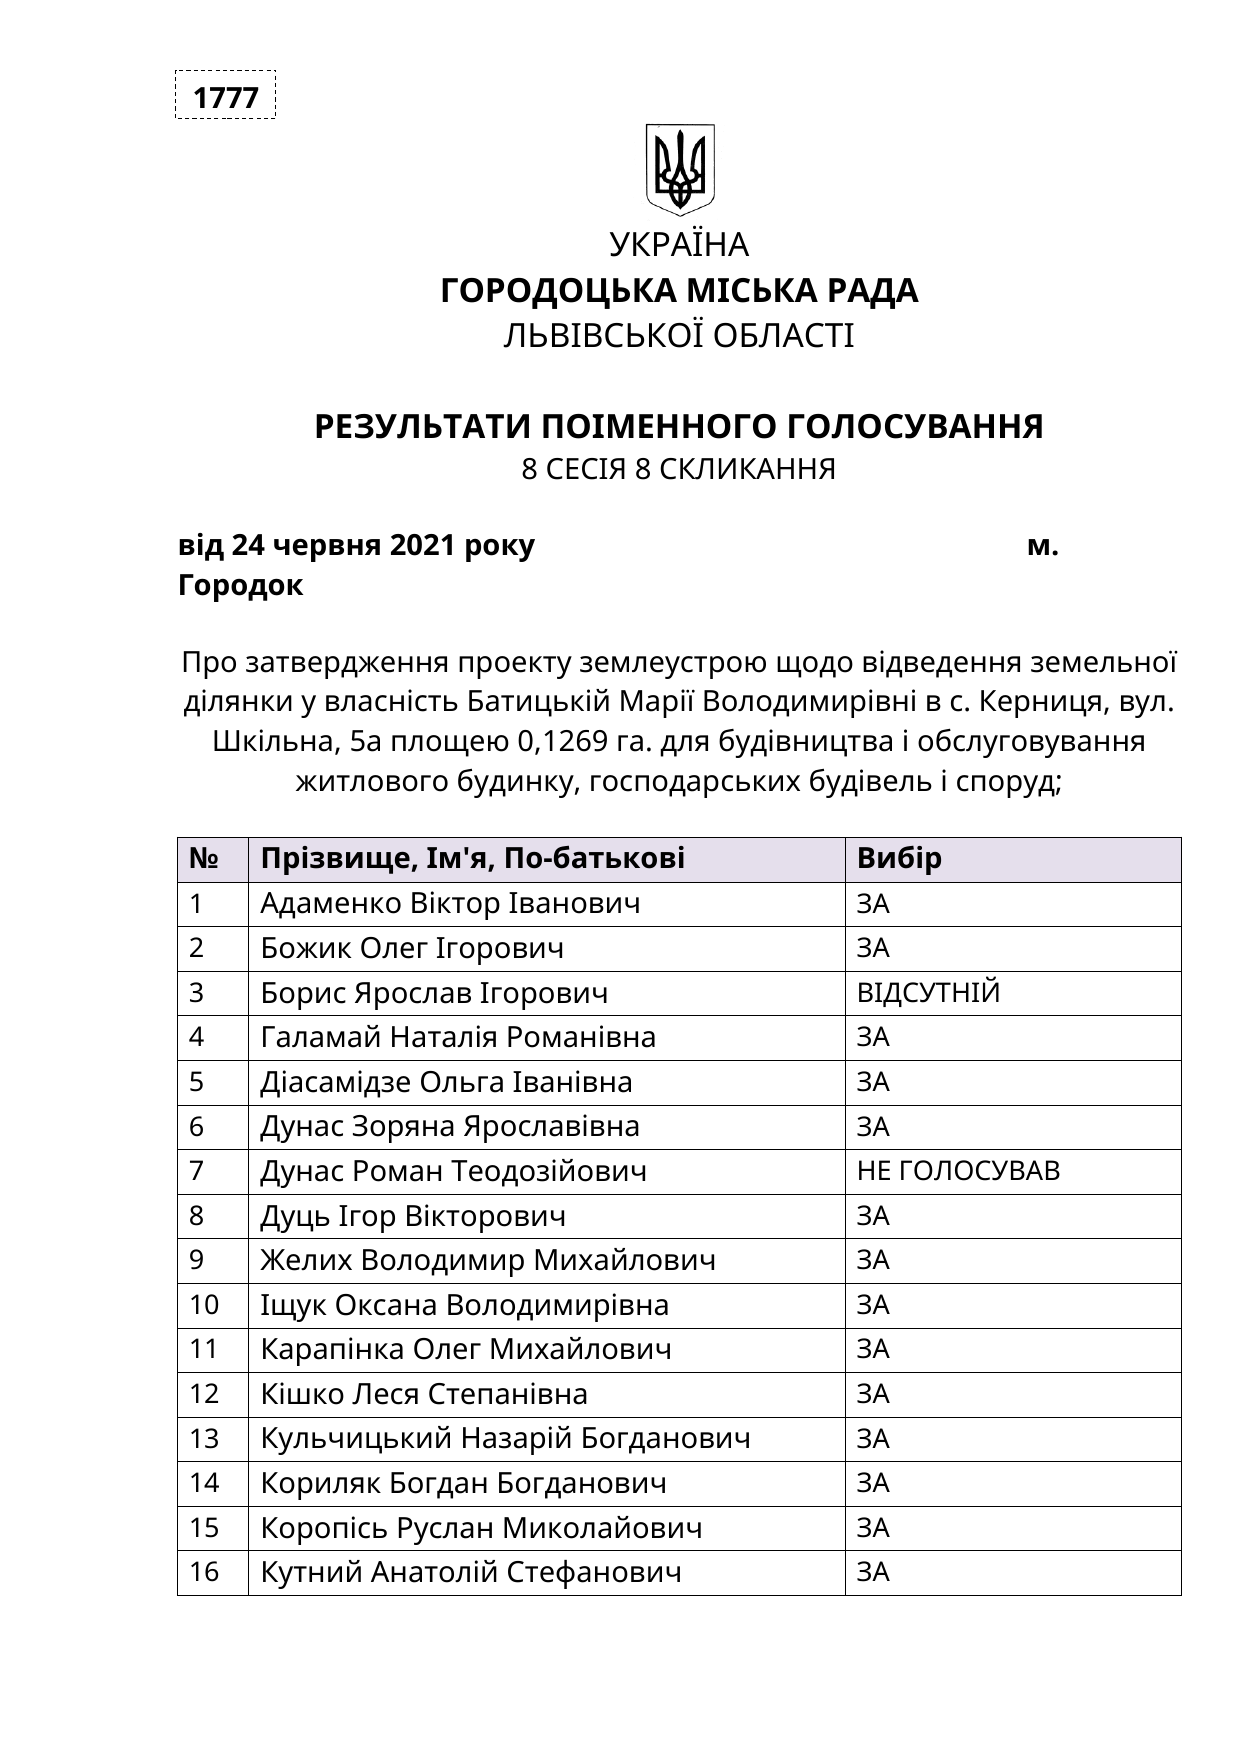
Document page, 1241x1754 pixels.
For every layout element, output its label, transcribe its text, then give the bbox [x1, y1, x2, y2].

table_cell ЗА [846, 1284, 1181, 1327]
table_cell ЗА [846, 1195, 1181, 1238]
text ЛЬВІВСЬКОЇ ОБЛАСТІ [177, 312, 1181, 357]
table_cell Желих Володимир Михайлович [249, 1239, 845, 1283]
table_cell 10 [178, 1284, 248, 1327]
table_header № [178, 838, 248, 882]
table_cell ВІДСУТНІЙ [846, 972, 1181, 1015]
text РЕЗУЛЬТАТИ ПОІМЕННОГО ГОЛОСУВАННЯ [177, 403, 1181, 448]
table_cell Галамай Наталія Романівна [249, 1016, 845, 1060]
table_header Вибір [846, 838, 1181, 882]
table_cell 12 [178, 1373, 248, 1417]
text УКРАЇНА [177, 221, 1181, 266]
table_cell ЗА [846, 1551, 1181, 1595]
table_cell Божик Олег Ігорович [249, 927, 845, 971]
table_cell Коропісь Руслан Миколайович [249, 1507, 845, 1550]
table_cell Дунас Зоряна Ярославівна [249, 1106, 845, 1149]
table_cell Дунас Роман Теодозійович [249, 1150, 845, 1194]
table_cell ЗА [846, 1418, 1181, 1461]
table_cell ЗА [846, 1373, 1181, 1417]
table_cell 5 [178, 1061, 248, 1104]
table_cell 13 [178, 1418, 248, 1461]
table_cell ЗА [846, 1061, 1181, 1104]
table_cell Кутний Анатолій Стефанович [249, 1551, 845, 1595]
table_cell НЕ ГОЛОСУВАВ [846, 1150, 1181, 1194]
table_cell 6 [178, 1106, 248, 1149]
table_cell ЗА [846, 1239, 1181, 1283]
table_cell 9 [178, 1239, 248, 1283]
table_cell Адаменко Віктор Іванович [249, 883, 845, 926]
text від 24 червня 2021 року м. Городок [177, 525, 1181, 604]
table_cell ЗА [846, 927, 1181, 971]
table_cell 1 [178, 883, 248, 926]
table_cell ЗА [846, 883, 1181, 926]
text ГОРОДОЦЬКА МІСЬКА РАДА [177, 266, 1181, 312]
table_cell Карапінка Олег Михайлович [249, 1329, 845, 1372]
table_cell 11 [178, 1329, 248, 1372]
table_cell Кішко Леся Степанівна [249, 1373, 845, 1417]
text 8 СЕСІЯ 8 СКЛИКАННЯ [177, 448, 1181, 488]
table_cell ЗА [846, 1329, 1181, 1372]
table_cell Кульчицький Назарій Богданович [249, 1418, 845, 1461]
table_cell Борис Ярослав Ігорович [249, 972, 845, 1015]
table_cell 15 [178, 1507, 248, 1550]
picture [633, 118, 726, 221]
table_cell 16 [178, 1551, 248, 1595]
table_header Прізвище, Ім'я, По-батькові [249, 838, 845, 882]
table_cell ЗА [846, 1507, 1181, 1550]
table_cell 8 [178, 1195, 248, 1238]
table_cell Дуць Ігор Вікторович [249, 1195, 845, 1238]
text Про затвердження проекту землеустрою щодо відведення земельної ділянки у власність Батицькій Марії Володимирівні в с. Керниця, вул. Шкільна, 5а площею 0,1269 га. для будівництва і обслуговування житлового будинку, господарських будівель і споруд; [177, 641, 1181, 800]
table_cell 3 [178, 972, 248, 1015]
table_cell ЗА [846, 1016, 1181, 1060]
table_cell ЗА [846, 1106, 1181, 1149]
table_cell 2 [178, 927, 248, 971]
table_cell 7 [178, 1150, 248, 1194]
table_cell Діасамідзе Ольга Іванівна [249, 1061, 845, 1104]
table_cell ЗА [846, 1462, 1181, 1506]
table_cell 14 [178, 1462, 248, 1506]
table_cell 4 [178, 1016, 248, 1060]
table_cell Кориляк Богдан Богданович [249, 1462, 845, 1506]
table_cell Іщук Оксана Володимирівна [249, 1284, 845, 1327]
